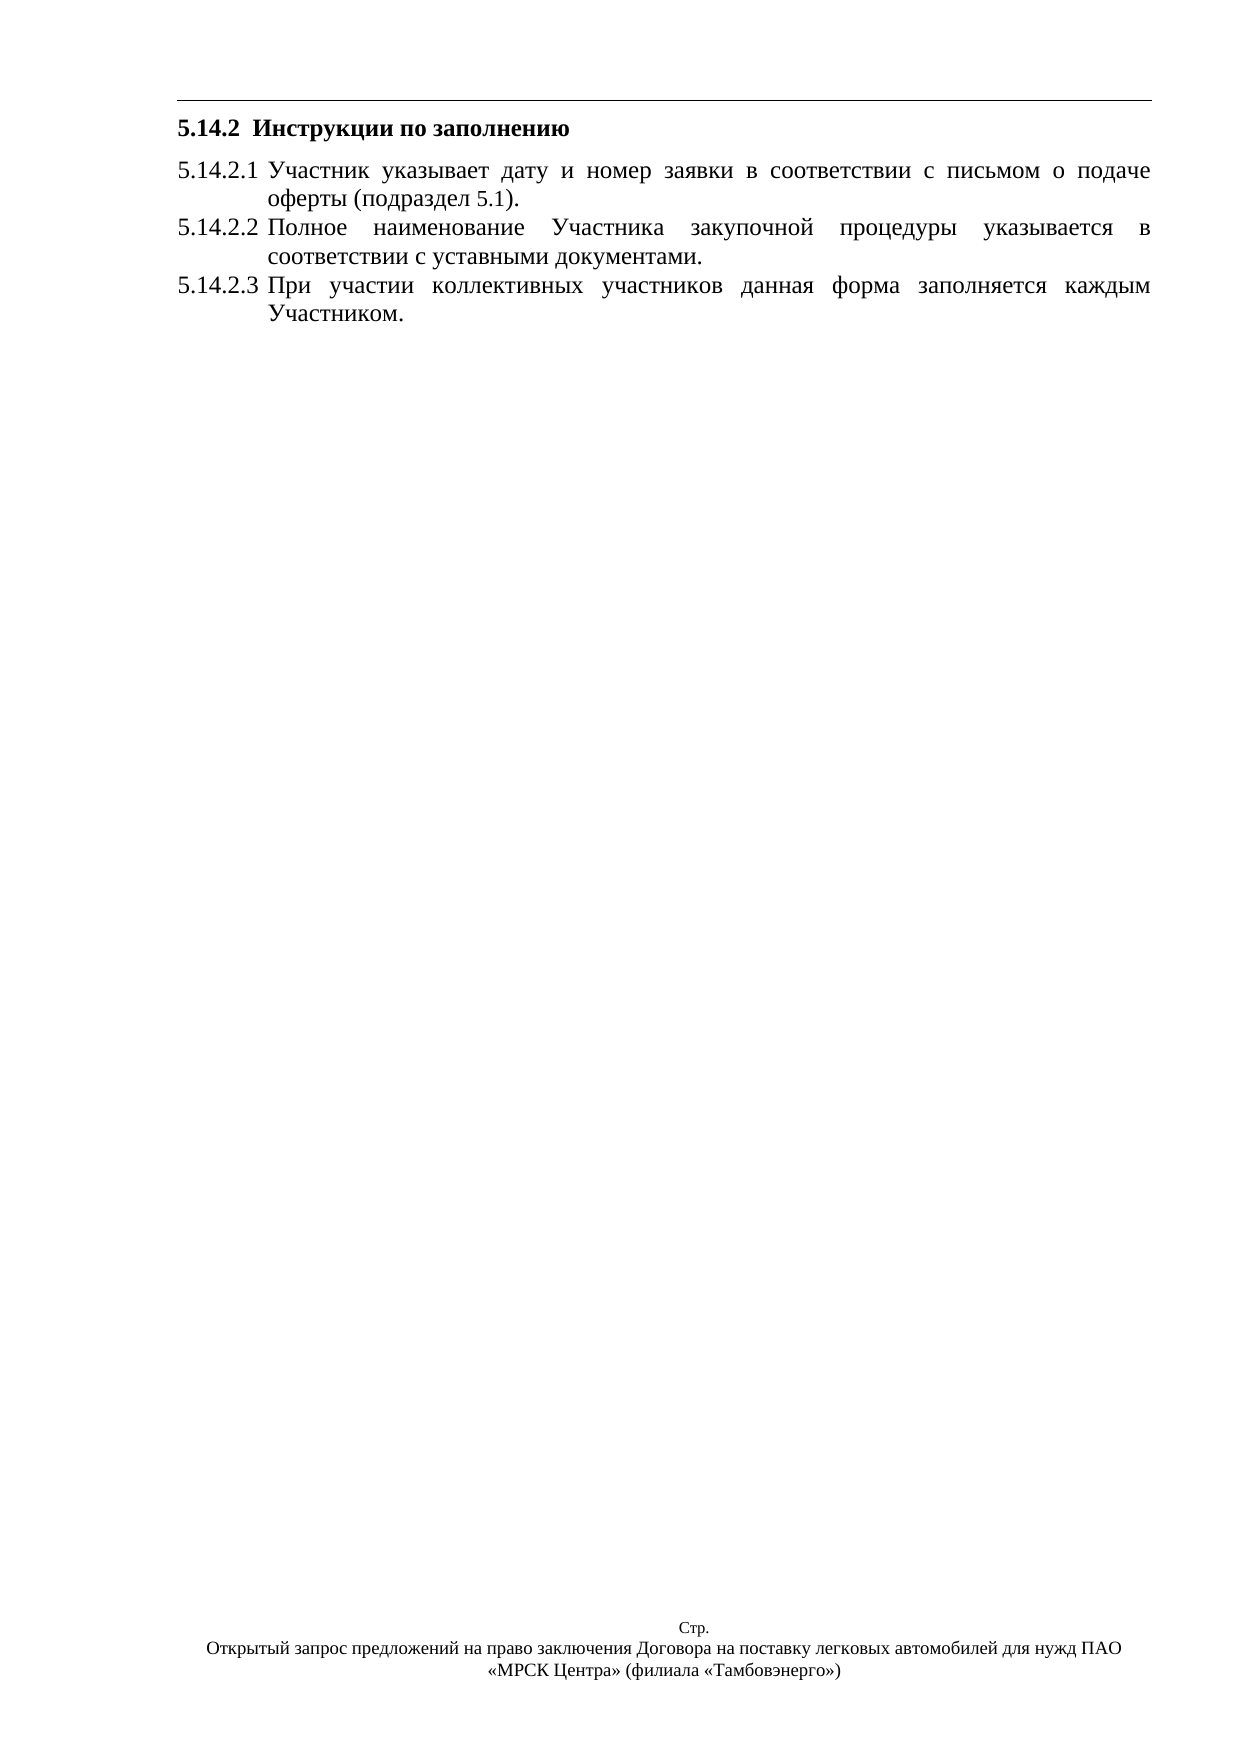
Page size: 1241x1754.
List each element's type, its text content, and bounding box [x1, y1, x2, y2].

list Полное наименование Участника закупочной процедуры указывается в соответствии с уставными документами. [177, 212, 1152, 270]
list Участник указывает дату и номер заявки в соответствии с письмом о подаче оферты (подраздел 5.1). [177, 155, 1152, 212]
subtitle Инструкции по заполнению [177, 113, 1152, 142]
list При участии коллективных участников данная форма заполняется каждым Участником. [177, 270, 1152, 327]
